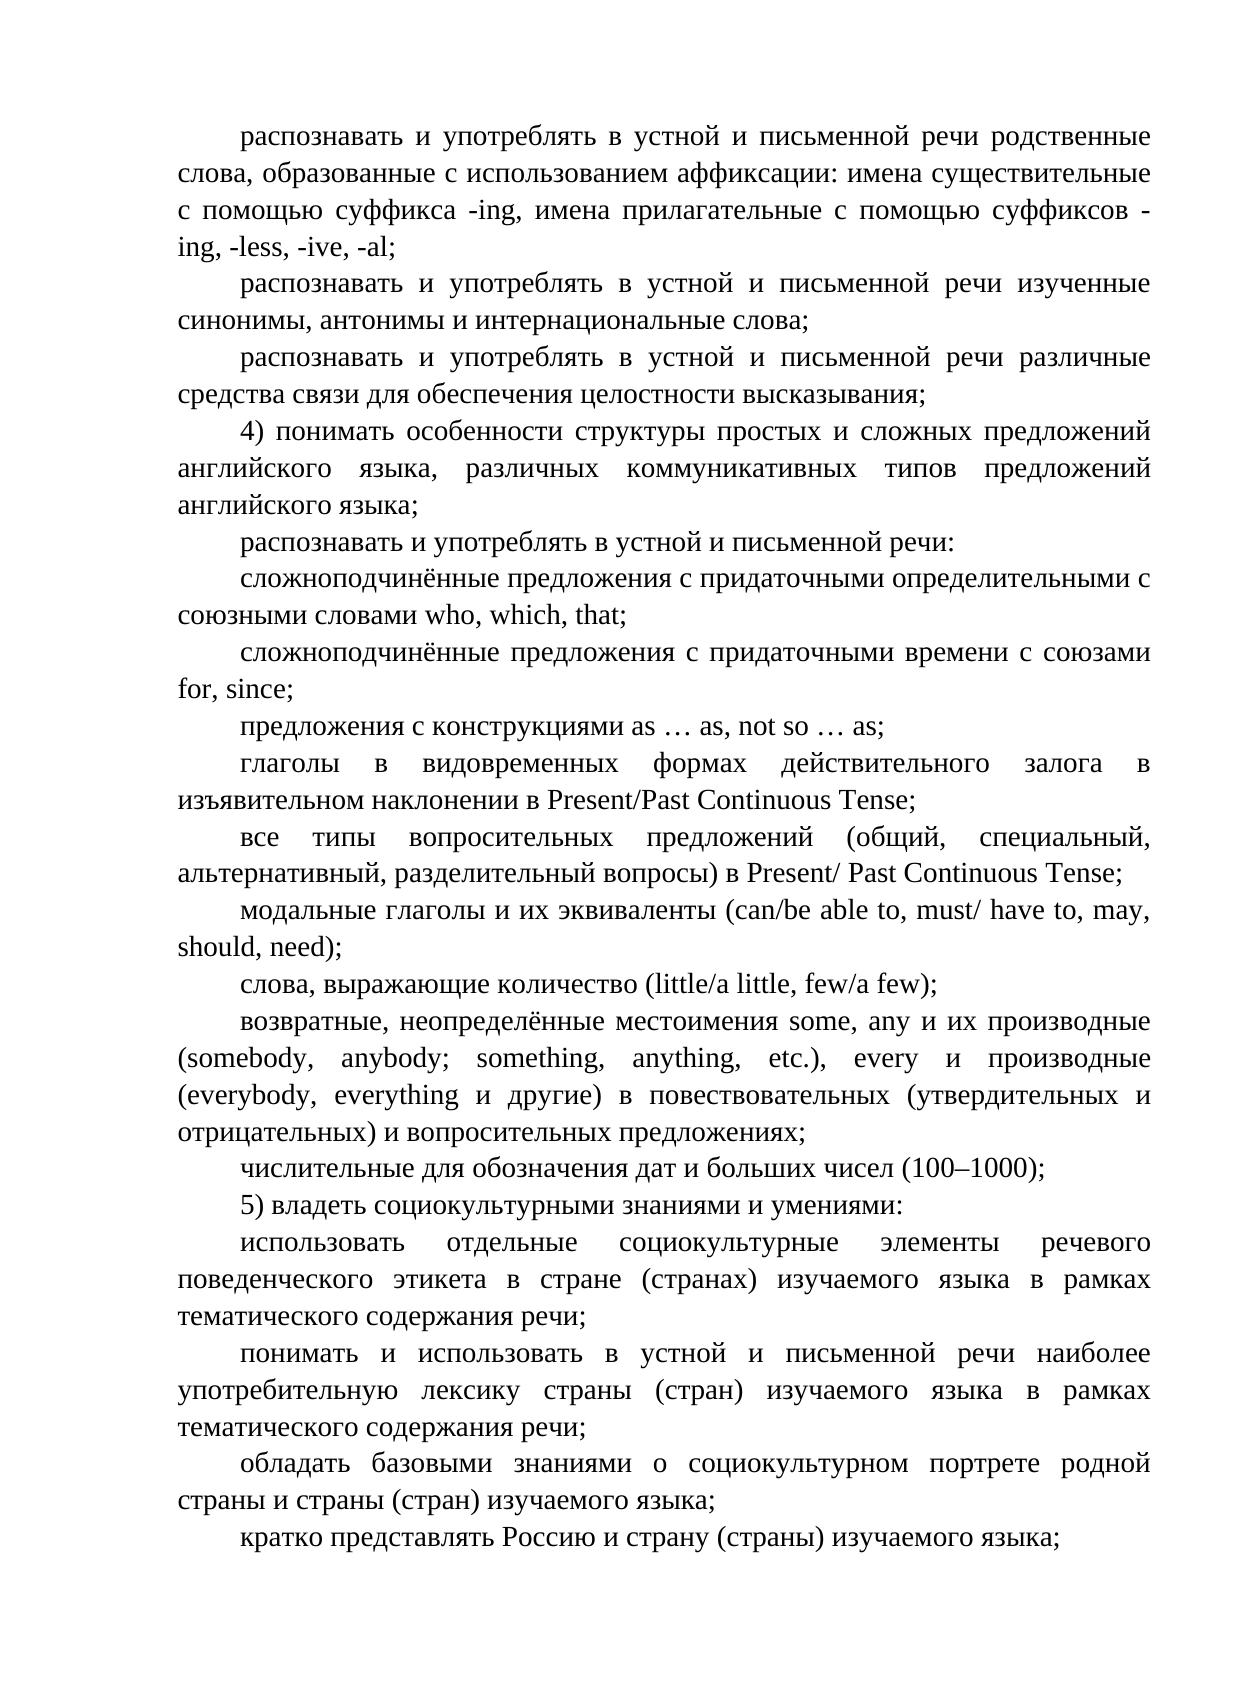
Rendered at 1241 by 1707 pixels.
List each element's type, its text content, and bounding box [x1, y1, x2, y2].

text числительные для обозначения дат и больших чисел (100–1000); [177, 1151, 1152, 1184]
text распознавать и употреблять в устной и письменной речи изученные синонимы, антонимы и интернациональные слова; [177, 266, 1152, 336]
text глаголы в видовременных формах действительного залога в изъявительном наклонении в Present/Past Continuous Tense; [177, 745, 1152, 815]
text сложноподчинённые предложения с придаточными определительными с союзными словами who, which, that; [177, 561, 1152, 631]
text все типы вопросительных предложений (общий, специальный, альтернативный, разделительный вопросы) в Present/ Past Continuous Tense; [177, 819, 1152, 889]
text распознавать и употреблять в устной и письменной речи различные средства связи для обеспечения целостности высказывания; [177, 339, 1152, 410]
text понимать и использовать в устной и письменной речи наиболее употребительную лексику страны (стран) изучаемого языка в рамках тематического содержания речи; [177, 1335, 1152, 1442]
text обладать базовыми знаниями о социокультурном портрете родной страны и страны (стран) изучаемого языка; [177, 1446, 1152, 1516]
text 5) владеть социокультурными знаниями и умениями: [177, 1187, 1152, 1221]
text распознавать и употреблять в устной и письменной речи: [177, 524, 1152, 557]
text кратко представлять Россию и страну (страны) изучаемого языка; [177, 1519, 1152, 1553]
text возвратные, неопределённые местоимения some, any и их производные (somebody, anybody; something, anything, etc.), every и производные (everybody, everything и другие) в повествовательных (утвердительных и отрицательных) и вопросительных предложениях; [177, 1003, 1152, 1147]
text использовать отдельные социокультурные элементы речевого поведенческого этикета в стране (странах) изучаемого языка в рамках тематического содержания речи; [177, 1224, 1152, 1332]
text распознавать и употреблять в устной и письменной речи родственные слова, образованные с использованием аффиксации: имена существительные с помощью суффикса -ing, имена прилагательные с помощью суффиксов -ing, -less, -ive, -al; [177, 118, 1152, 262]
text cлова, выражающие количество (little/a little, few/a few); [177, 966, 1152, 1000]
text 4) понимать особенности структуры простых и сложных предложений английского языка, различных коммуникативных типов предложений английского языка; [177, 413, 1152, 520]
text предложения с конструкциями as … as, not so … as; [177, 708, 1152, 742]
text модальные глаголы и их эквиваленты (can/be able to, must/ have to, may, should, need); [177, 892, 1152, 963]
text сложноподчинённые предложения с придаточными времени с союзами for, since; [177, 634, 1152, 705]
